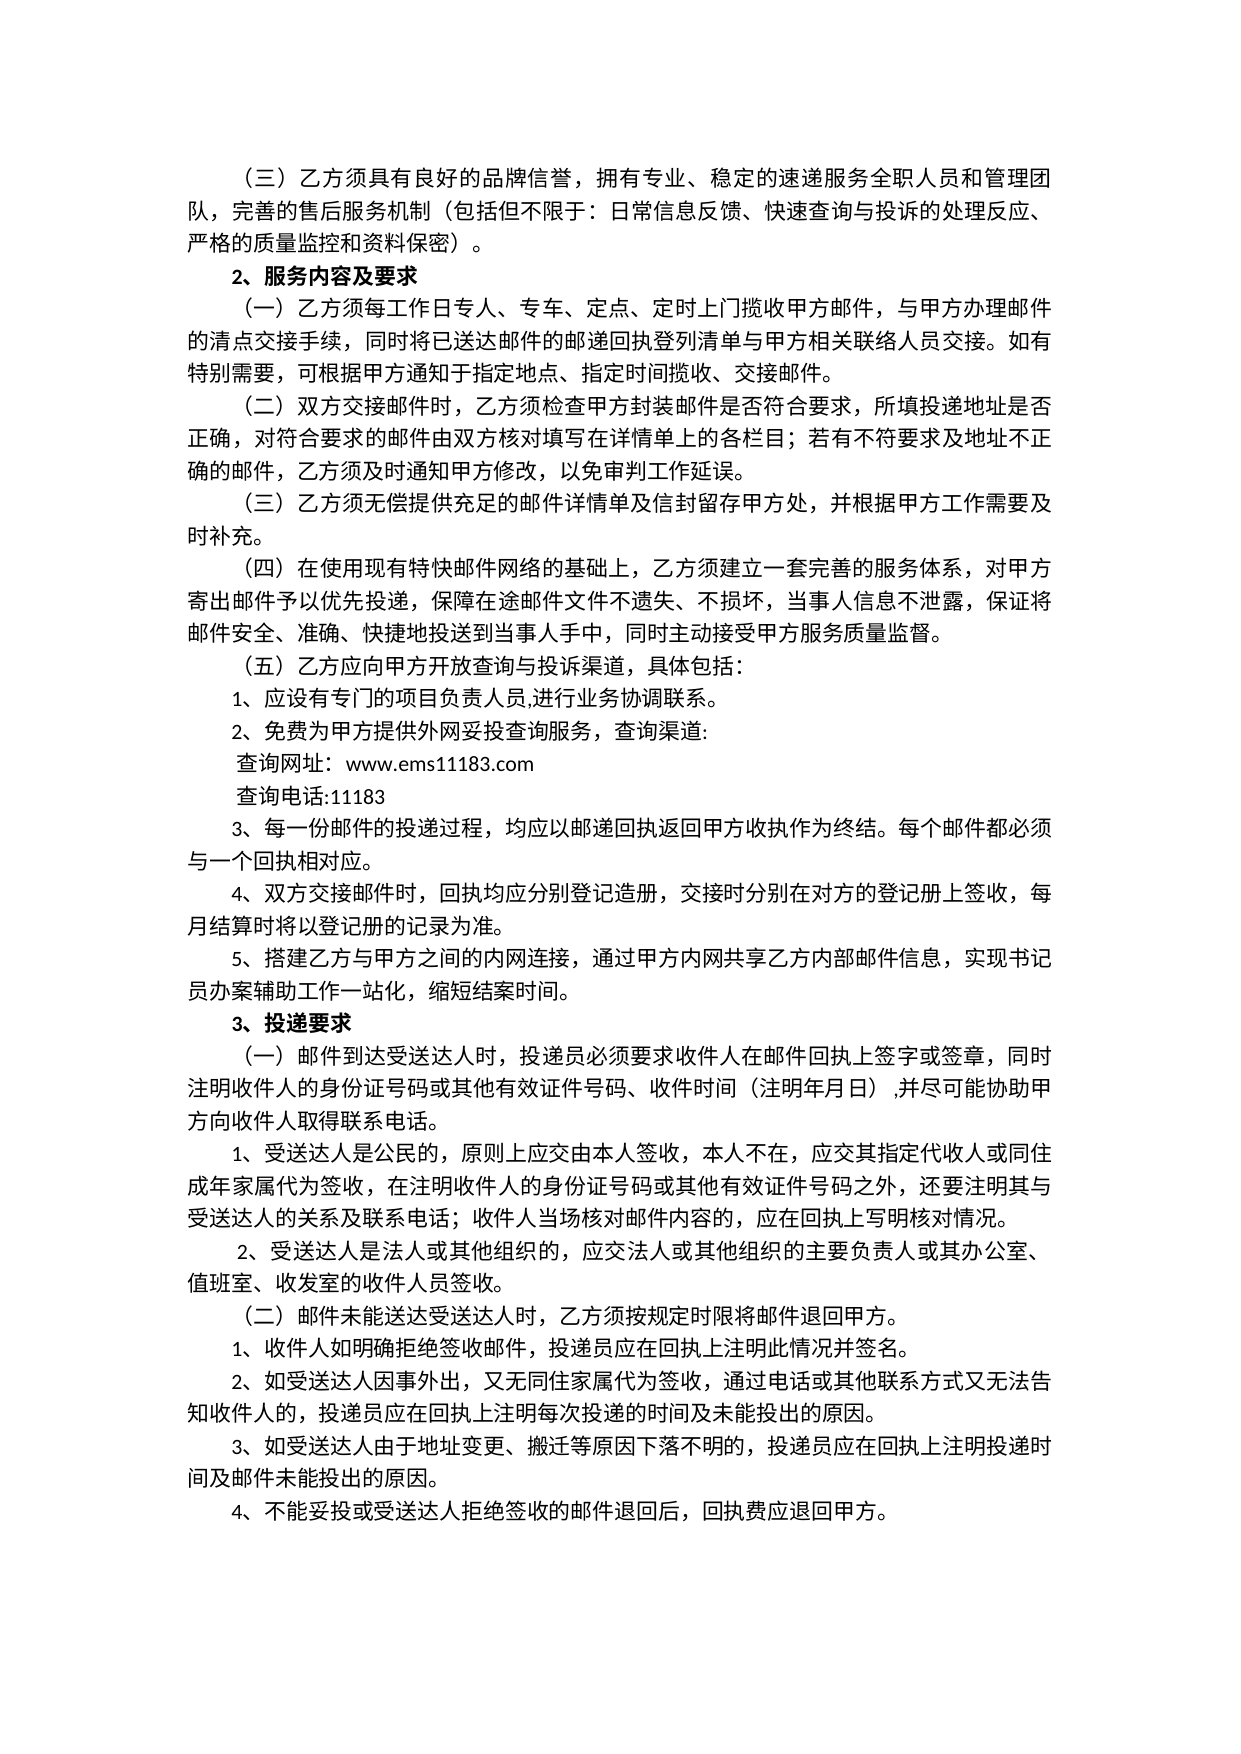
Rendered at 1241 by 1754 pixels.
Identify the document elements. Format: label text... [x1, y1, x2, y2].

text （二）双方交接邮件时，乙方须检查甲方封装邮件是否符合要求，所填投递地址是否正确，对符合要求的邮件由双方核对填写在详情单上的各栏目；若有不符要求及地址不正确的邮件，乙方须及时通知甲方修改，以免审判工作延误。 [187, 389, 1053, 487]
text 查询网址：www.ems11183.com [187, 747, 1053, 779]
text 3、每一份邮件的投递过程，均应以邮递回执返回甲方收执作为终结。每个邮件都必须与一个回执相对应。 [187, 812, 1053, 877]
text （一）乙方须每工作日专人、专车、定点、定时上门揽收甲方邮件，与甲方办理邮件的清点交接手续，同时将已送达邮件的邮递回执登列清单与甲方相关联络人员交接。如有特别需要，可根据甲方通知于指定地点、指定时间揽收、交接邮件。 [187, 292, 1053, 389]
text 5、搭建乙方与甲方之间的内网连接，通过甲方内网共享乙方内部邮件信息，实现书记员办案辅助工作一站化，缩短结案时间。 [187, 942, 1053, 1007]
text 1、受送达人是公民的，原则上应交由本人签收，本人不在，应交其指定代收人或同住成年家属代为签收，在注明收件人的身份证号码或其他有效证件号码之外，还要注明其与受送达人的关系及联系电话；收件人当场核对邮件内容的，应在回执上写明核对情况。 [187, 1137, 1053, 1234]
text （三）乙方须具有良好的品牌信誉，拥有专业、稳定的速递服务全职人员和管理团队，完善的售后服务机制（包括但不限于：日常信息反馈、快速查询与投诉的处理反应、严格的质量监控和资料保密）。 [187, 162, 1053, 259]
text 1、应设有专门的项目负责人员,进行业务协调联系。 [187, 682, 1053, 714]
text （一）邮件到达受送达人时，投递员必须要求收件人在邮件回执上签字或签章，同时注明收件人的身份证号码或其他有效证件号码、收件时间（注明年月日）,并尽可能协助甲方向收件人取得联系电话。 [187, 1039, 1053, 1137]
text （五）乙方应向甲方开放查询与投诉渠道，具体包括： [187, 649, 1053, 682]
text 2、如受送达人因事外出，又无同住家属代为签收，通过电话或其他联系方式又无法告知收件人的，投递员应在回执上注明每次投递的时间及未能投出的原因。 [187, 1364, 1053, 1429]
text 2、免费为甲方提供外网妥投查询服务，查询渠道: [187, 714, 1053, 747]
text 2、受送达人是法人或其他组织的，应交法人或其他组织的主要负责人或其办公室、值班室、收发室的收件人员签收。 [187, 1234, 1053, 1299]
text （三）乙方须无偿提供充足的邮件详情单及信封留存甲方处，并根据甲方工作需要及时补充。 [187, 487, 1053, 552]
text 查询电话:11183 [187, 779, 1053, 812]
text 1、收件人如明确拒绝签收邮件，投递员应在回执上注明此情况并签名。 [187, 1332, 1053, 1364]
text 3、投递要求 [187, 1007, 1053, 1039]
text 2、服务内容及要求 [187, 259, 1053, 292]
text 4、双方交接邮件时，回执均应分别登记造册，交接时分别在对方的登记册上签收，每月结算时将以登记册的记录为准。 [187, 877, 1053, 942]
text 4、不能妥投或受送达人拒绝签收的邮件退回后，回执费应退回甲方。 [187, 1494, 1053, 1527]
text （四）在使用现有特快邮件网络的基础上，乙方须建立一套完善的服务体系，对甲方寄出邮件予以优先投递，保障在途邮件文件不遗失、不损坏，当事人信息不泄露，保证将邮件安全、准确、快捷地投送到当事人手中，同时主动接受甲方服务质量监督。 [187, 552, 1053, 649]
text （二）邮件未能送达受送达人时，乙方须按规定时限将邮件退回甲方。 [187, 1299, 1053, 1332]
text 3、如受送达人由于地址变更、搬迁等原因下落不明的，投递员应在回执上注明投递时间及邮件未能投出的原因。 [187, 1429, 1053, 1494]
